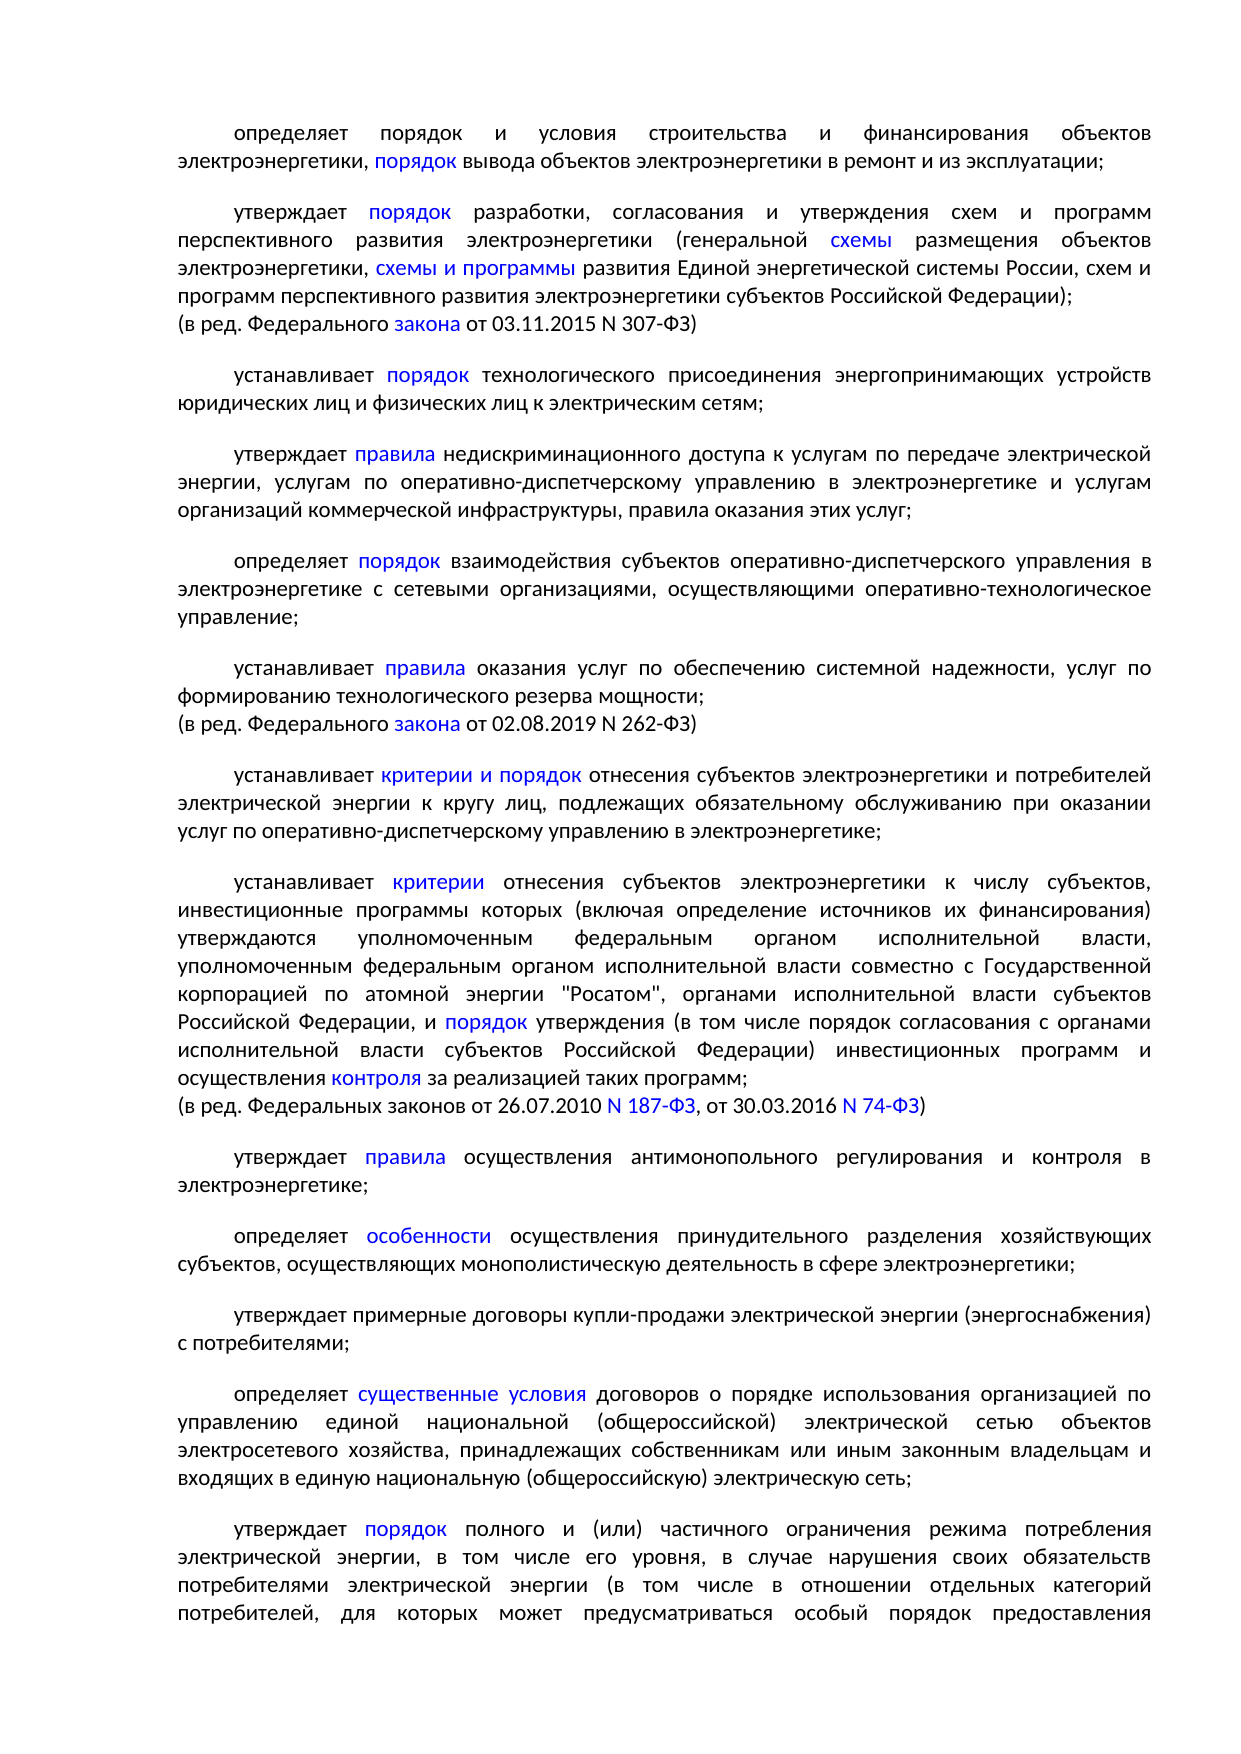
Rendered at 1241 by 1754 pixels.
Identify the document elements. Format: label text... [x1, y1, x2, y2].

text утверждает примерные договоры купли-продажи электрической энергии (энергоснабжения) с потребителями; [177, 1300, 1152, 1356]
text определяет существенные условия договоров о порядке использования организацией по управлению единой национальной (общероссийской) электрической сетью объектов электросетевого хозяйства, принадлежащих собственникам или иным законным владельцам и входящих в единую национальную (общероссийскую) электрическую сеть; [177, 1379, 1152, 1491]
text устанавливает правила оказания услуг по обеспечению системной надежности, услуг по формированию технологического резерва мощности; [177, 653, 1152, 709]
text (в ред. Федерального закона от 03.11.2015 N 307-ФЗ) [177, 309, 1152, 337]
text устанавливает критерии отнесения субъектов электроэнергетики к числу субъектов, инвестиционные программы которых (включая определение источников их финансирования) утверждаются уполномоченным федеральным органом исполнительной власти, уполномоченным федеральным органом исполнительной власти совместно с Государственной корпорацией по атомной энергии "Росатом", органами исполнительной власти субъектов Российской Федерации, и порядок утверждения (в том числе порядок согласования с органами исполнительной власти субъектов Российской Федерации) инвестиционных программ и осуществления контроля за реализацией таких программ; [177, 867, 1152, 1091]
text (в ред. Федерального закона от 02.08.2019 N 262-ФЗ) [177, 709, 1152, 737]
text определяет особенности осуществления принудительного разделения хозяйствующих субъектов, осуществляющих монополистическую деятельность в сфере электроэнергетики; [177, 1221, 1152, 1277]
text устанавливает порядок технологического присоединения энергопринимающих устройств юридических лиц и физических лиц к электрическим сетям; [177, 360, 1152, 416]
text определяет порядок и условия строительства и финансирования объектов электроэнергетики, порядок вывода объектов электроэнергетики в ремонт и из эксплуатации; [177, 118, 1152, 174]
text утверждает порядок разработки, согласования и утверждения схем и программ перспективного развития электроэнергетики (генеральной схемы размещения объектов электроэнергетики, схемы и программы развития Единой энергетической системы России, схем и программ перспективного развития электроэнергетики субъектов Российской Федерации); [177, 197, 1152, 309]
text (в ред. Федеральных законов от 26.07.2010 N 187-ФЗ, от 30.03.2016 N 74-ФЗ) [177, 1091, 1152, 1119]
text определяет порядок взаимодействия субъектов оперативно-диспетчерского управления в электроэнергетике с сетевыми организациями, осуществляющими оперативно-технологическое управление; [177, 546, 1152, 630]
text устанавливает критерии и порядок отнесения субъектов электроэнергетики и потребителей электрической энергии к кругу лиц, подлежащих обязательному обслуживанию при оказании услуг по оперативно-диспетчерскому управлению в электроэнергетике; [177, 760, 1152, 844]
text утверждает правила недискриминационного доступа к услугам по передаче электрической энергии, услугам по оперативно-диспетчерскому управлению в электроэнергетике и услугам организаций коммерческой инфраструктуры, правила оказания этих услуг; [177, 439, 1152, 523]
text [177, 1514, 1152, 1626]
text утверждает правила осуществления антимонопольного регулирования и контроля в электроэнергетике; [177, 1142, 1152, 1198]
